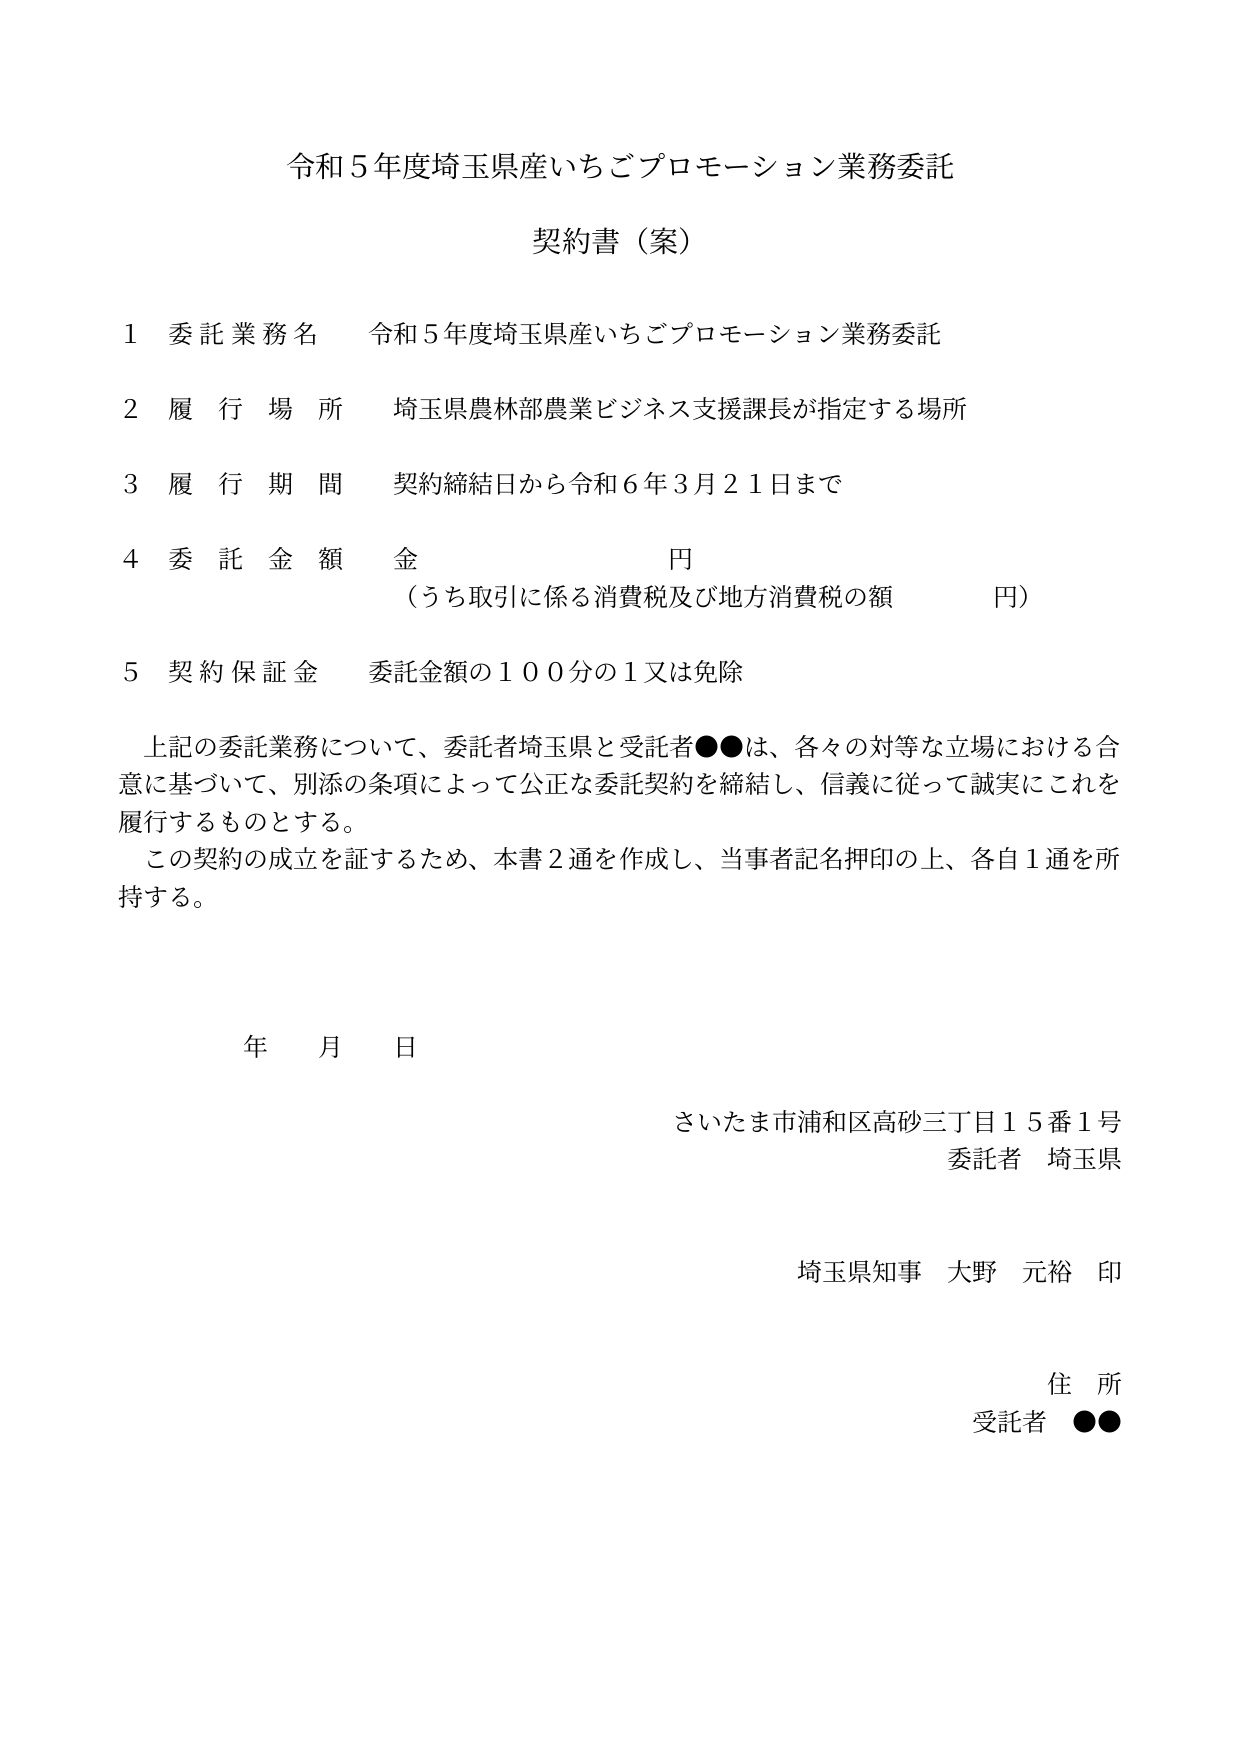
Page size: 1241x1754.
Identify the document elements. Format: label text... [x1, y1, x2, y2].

text 埼玉県知事 大野 元裕 印 [118, 1252, 1122, 1289]
text さいたま市浦和区高砂三丁目１５番１号 [118, 1102, 1122, 1139]
text 契約書（案） [118, 202, 1122, 277]
text 上記の委託業務について、委託者埼玉県と受託者●●は、各々の対等な立場における合意に基づいて、別添の条項によって公正な委託契約を締結し、信義に従って誠実にこれを履行するものとする。 [118, 727, 1122, 839]
text この契約の成立を証するため、本書２通を作成し、当事者記名押印の上、各自１通を所持する。 [118, 839, 1122, 914]
text 年 月 日 [118, 1027, 1122, 1064]
text ５ 契 約 保 証 金 委託金額の１００分の１又は免除 [118, 652, 1122, 689]
text ３ 履 行 期 間 契約締結日から令和６年３月２１日まで [118, 464, 1122, 502]
text ２ 履 行 場 所 埼玉県農林部農業ビジネス支援課長が指定する場所 [118, 389, 1122, 427]
text 令和５年度埼玉県産いちごプロモーション業務委託 [118, 127, 1122, 202]
text 住 所 [118, 1364, 1122, 1402]
text （うち取引に係る消費税及び地方消費税の額 円） [118, 577, 1122, 614]
text 受託者 ●● [118, 1402, 1122, 1439]
text 委託者 埼玉県 [118, 1139, 1122, 1177]
text ４ 委 託 金 額 金 円 [118, 539, 1122, 577]
text １ 委 託 業 務 名 令和５年度埼玉県産いちごプロモーション業務委託 [118, 314, 1122, 352]
